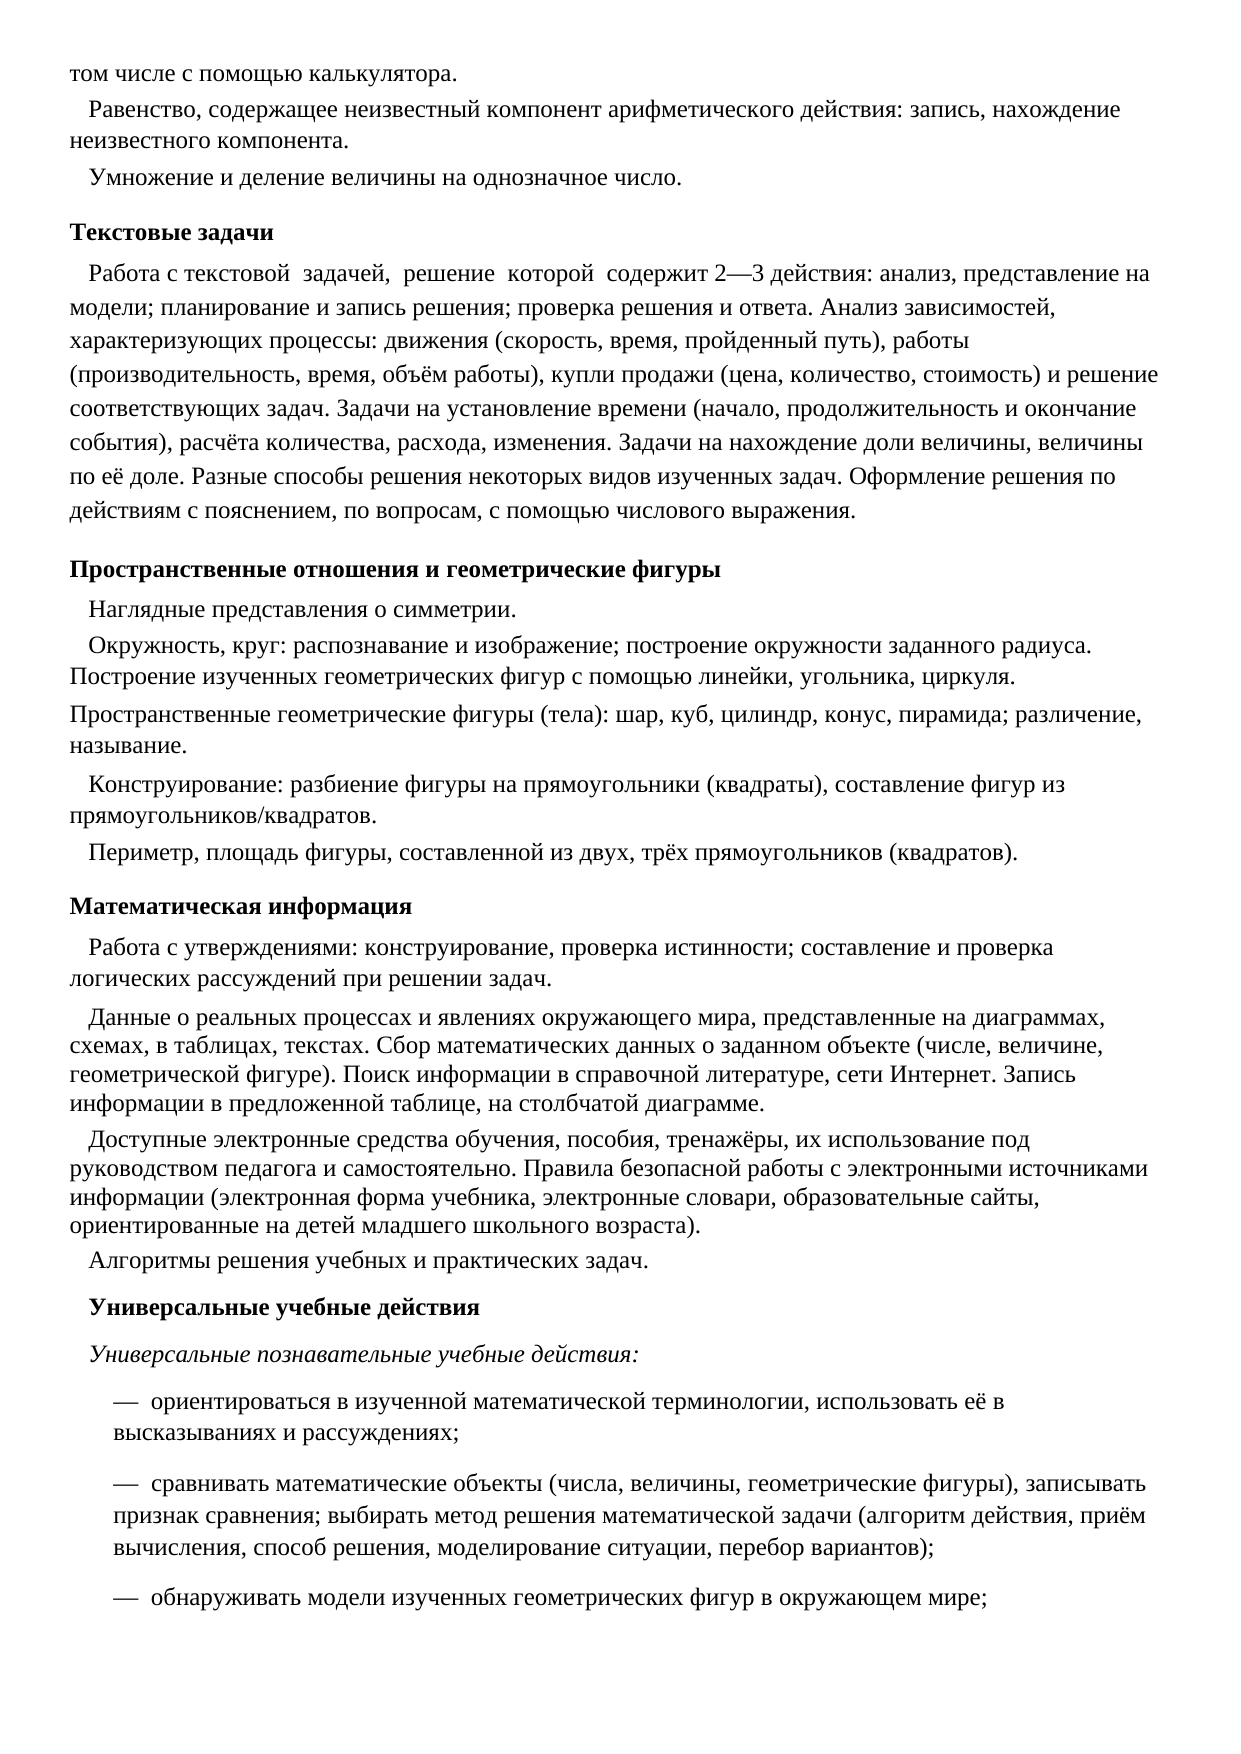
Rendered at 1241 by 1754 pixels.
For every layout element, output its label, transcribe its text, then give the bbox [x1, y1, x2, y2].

text Окружность, круг: распознавание и изображение; построение окружности заданного радиуса. Построение изученных геометрических фигур с помощью линейки, угольника, циркуля. [69, 630, 1102, 690]
text Алгоритмы решения учебных и практических задач. [88, 1246, 1162, 1274]
text Равенство, содержащее неизвестный компонент арифметического действия: запись, нахождение неизвестного компонента. [69, 94, 1132, 154]
text Универсальные учебные действия [88, 1293, 1162, 1321]
text том числе с помощью калькулятора. [69, 59, 1162, 87]
text Пространственные геометрические фигуры (тела): шар, куб, цилиндр, конус, пирамида; различение, называние. [69, 699, 1147, 759]
text Наглядные представления о симметрии. [88, 595, 1162, 623]
text Универсальные познавательные учебные действия: [88, 1341, 1162, 1368]
text Текстовые задачи [69, 218, 1162, 245]
text Умножение и деление величины на однозначное число. [88, 163, 1162, 191]
text Пространственные отношения и геометрические фигуры [69, 556, 1162, 583]
text Периметр, площадь фигуры, составленной из двух, трёх прямоугольников (квадратов). [88, 838, 1162, 865]
text Работа с текстовой задачей, решение которой содержит 2—3 действия: анализ, представление на модели; планирование и запись решения; проверка решения и ответа. Анализ зависимостей, характеризующих процессы: движения (скорость, время, пройденный путь), работы (производительность, время, объём работы), купли продажи (цена, количество, стоимость) и решение соответствующих задач. Задачи на установление времени (начало, продолжительность и окончание события), расчёта количества, расхода, изменения. Задачи на нахождение доли величины, величины по её доле. Разные способы решения некоторых видов изученных задач. Оформление решения по действиям с пояснением, по вопросам, с помощью числового выражения. [69, 258, 1162, 523]
text Работа с утверждениями: конструирование, проверка истинности; составление и проверка логических рассуждений при решении задач. [69, 932, 1057, 992]
text Математическая информация [69, 893, 1162, 920]
text Конструирование: разбиение фигуры на прямоугольники (квадраты), составление фигур из прямоугольников/квадратов. [69, 769, 1072, 828]
text — обнаруживать модели изученных геометрических фигур в окружающем мире; [113, 1584, 1162, 1611]
text Данные о реальных процессах и явлениях окружающего мира, представленные на диаграммах, схемах, в таблицах, текстах. Сбор математических данных о заданном объекте (числе, величине, геометрической фигуре). Поиск информации в справочной литературе, сети Интернет. Запись информации в предложенной таблице, на столбчатой диаграмме. [69, 1002, 1117, 1117]
text — ориентироваться в изученной математической терминологии, использовать её в высказываниях и рассуждениях; [113, 1386, 1012, 1446]
text — сравнивать математические объекты (числа, величины, геометрические фигуры), записывать признак сравнения; выбирать метод решения математической задачи (алгоритм действия, приём вычисления, способ решения, моделирование ситуации, перебор вариантов); [113, 1468, 1147, 1561]
text Доступные электронные средства обучения, пособия, тренажёры, их использование под руководством педагога и самостоятельно. Правила безопасной работы с электронными источниками информации (электронная форма учебника, электронные словари, образовательные сайты, ориентированные на детей младшего школьного возраста). [69, 1124, 1162, 1239]
